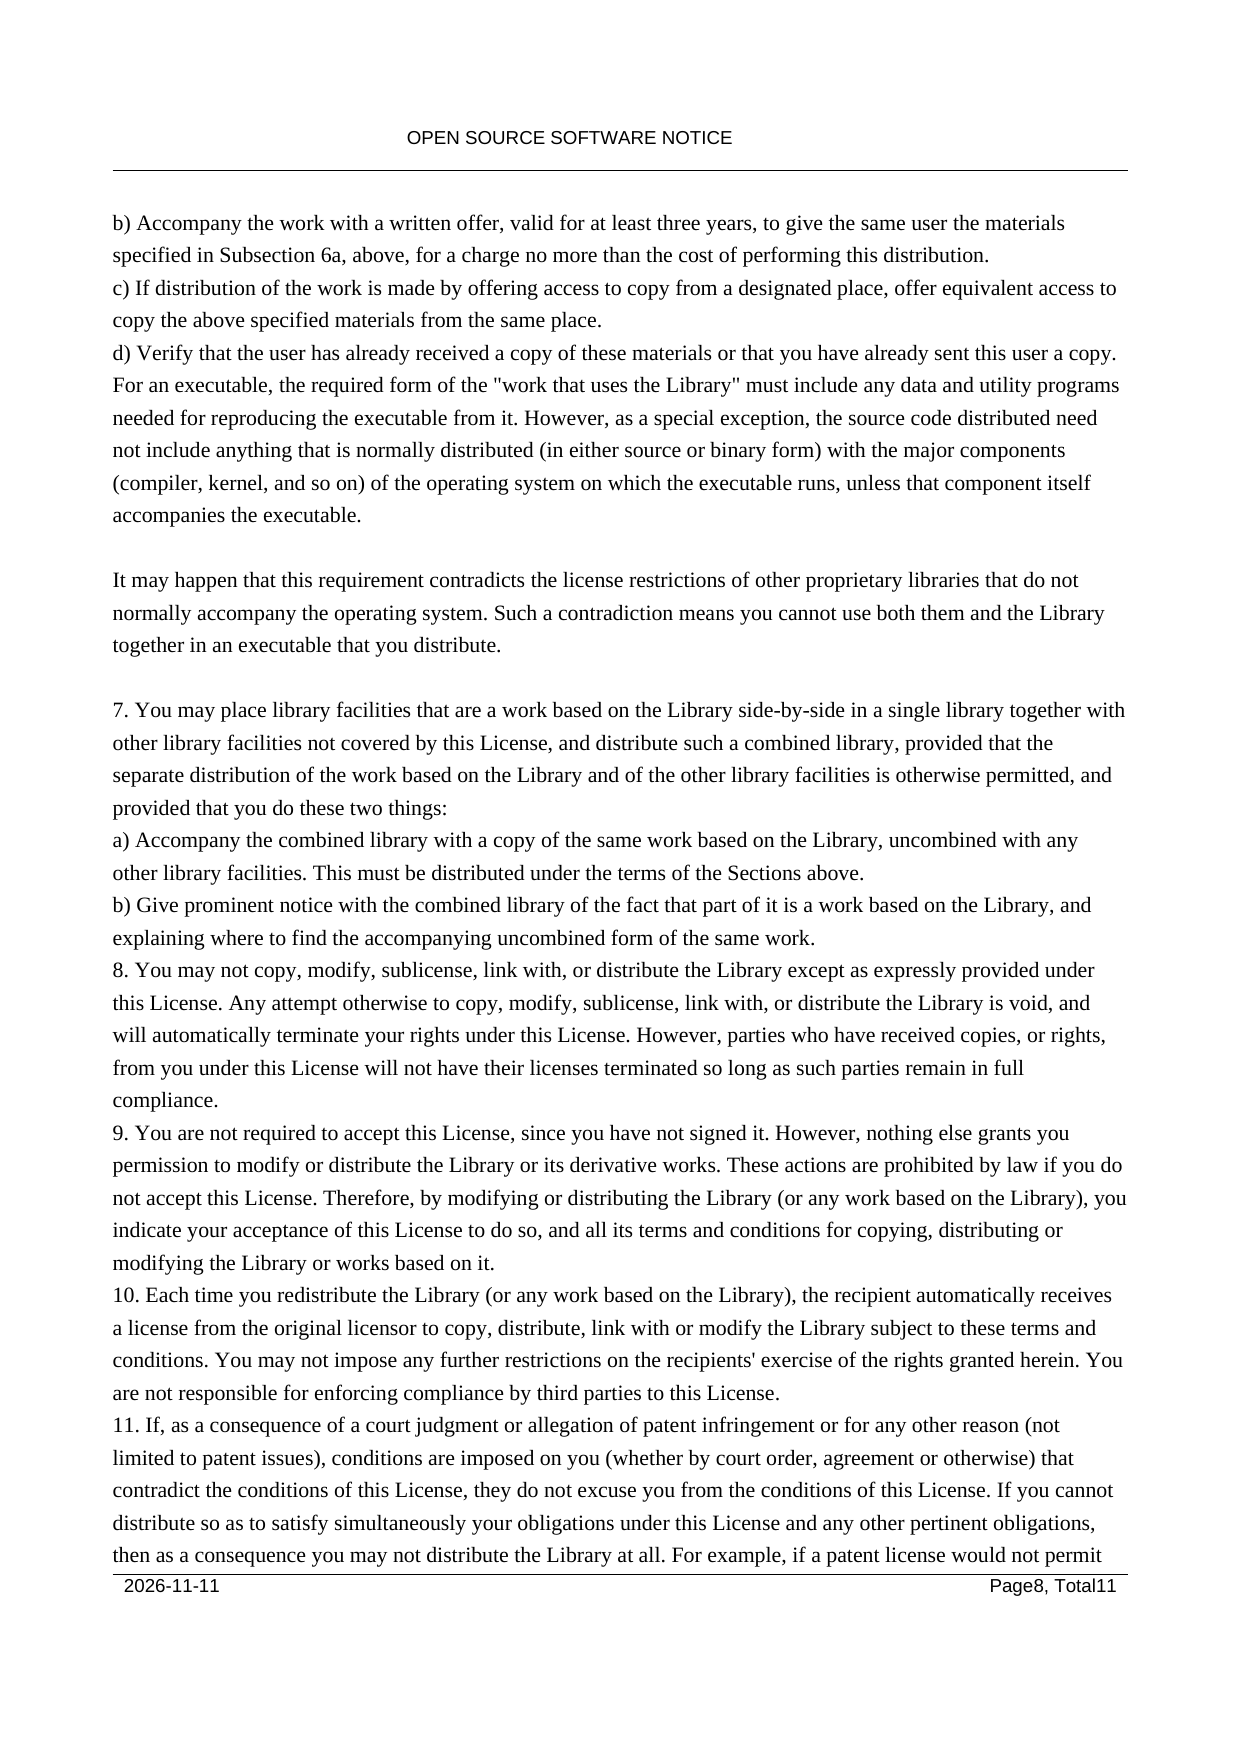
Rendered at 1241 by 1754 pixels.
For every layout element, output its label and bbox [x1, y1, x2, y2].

text [112, 206, 1128, 1571]
